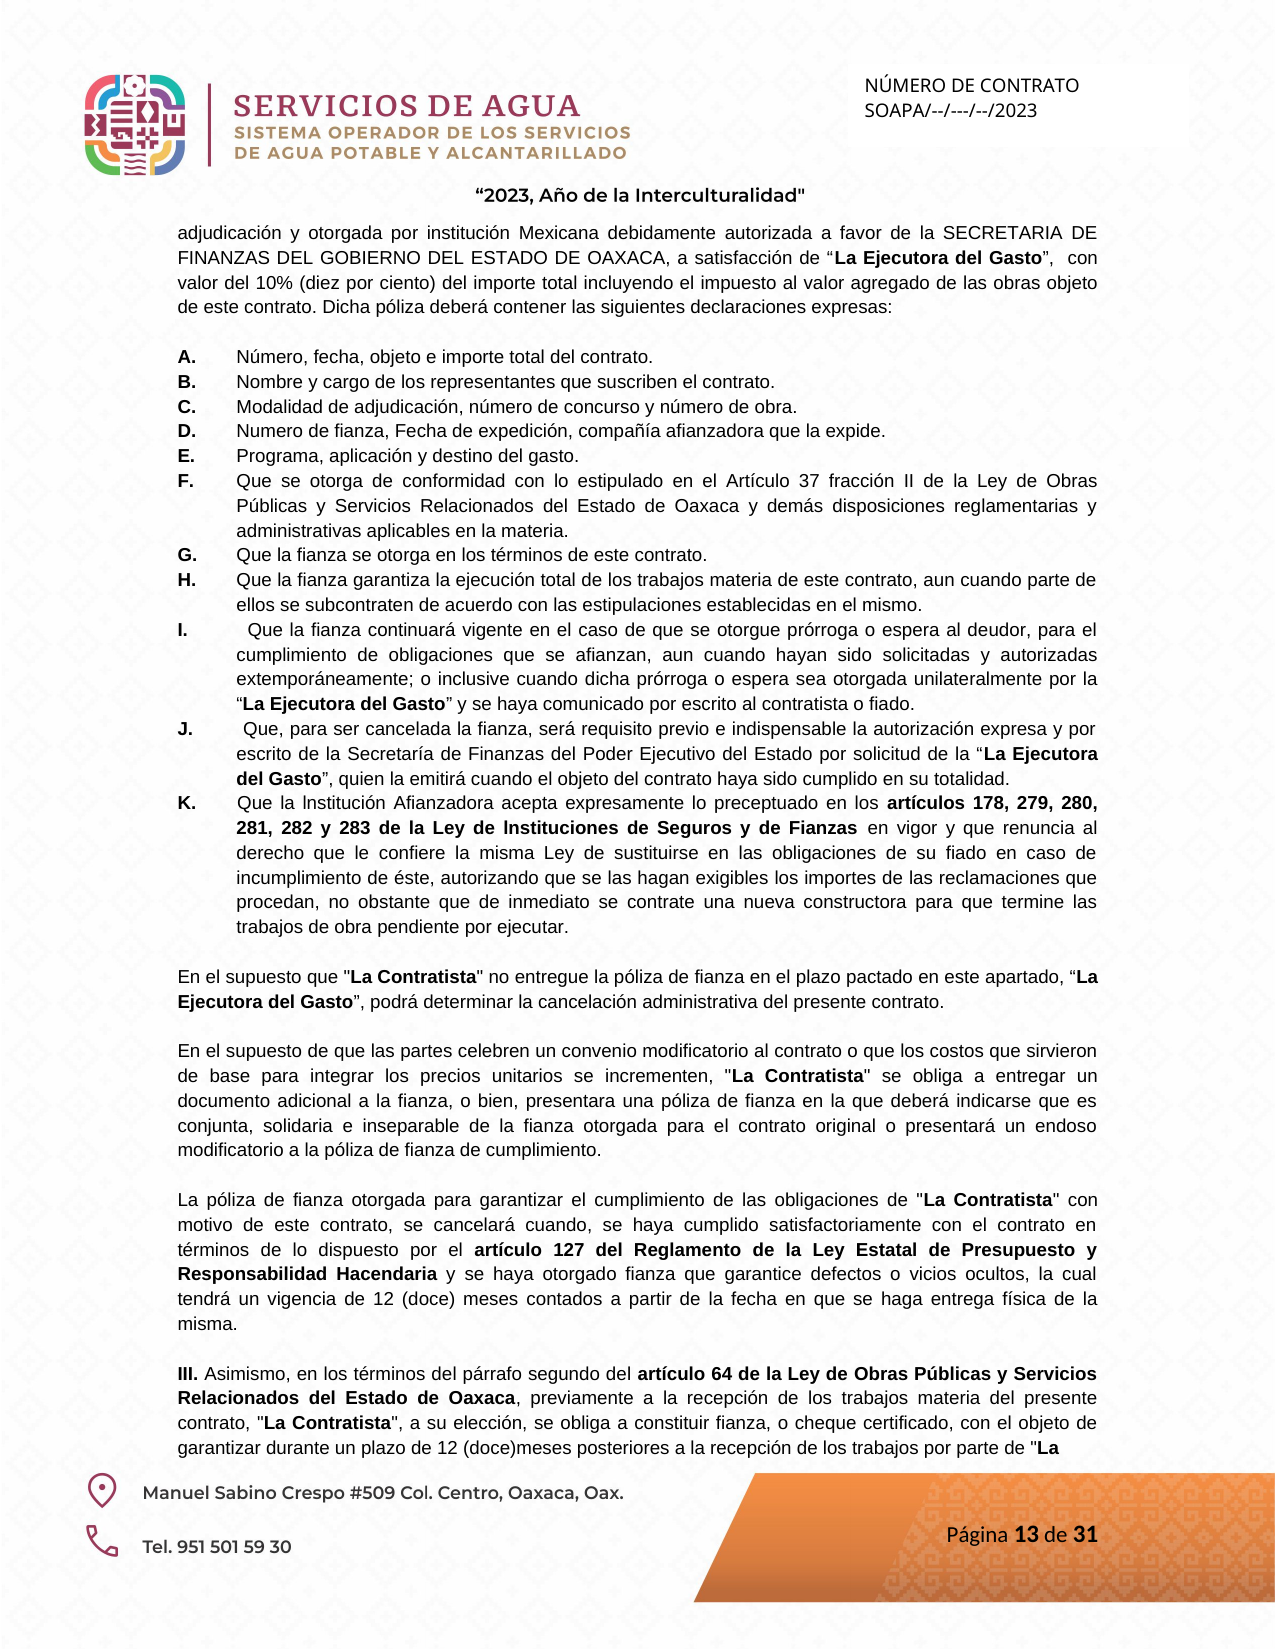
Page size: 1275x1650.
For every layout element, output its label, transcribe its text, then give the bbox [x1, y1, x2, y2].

list Que, para ser cancelada la fianza, será requisito previo e indispensable la autorización expresa y por escrito de la Secretaría de Finanzas del Poder Ejecutivo del Estado por solicitud de la “La Ejecutora del Gasto”, quien la emitirá cuando el objeto del contrato haya sido cumplido en su totalidad. [177, 718, 1098, 789]
text En el supuesto de que las partes celebren un convenio modificatorio al contrato o que los costos que sirvieron de base para integrar los precios unitarios se incrementen, "La Contratista" se obliga a entregar un documento adicional a la fianza, o bien, presentara una póliza de fianza en la que deberá indicarse que es conjunta, solidaria e inseparable de la fianza otorgada para el contrato original o presentará un endoso modificatorio a la póliza de fianza de cumplimiento. [177, 1040, 1098, 1161]
text En el supuesto que "La Contratista" no entregue la póliza de fianza en el plazo pactado en este apartado, “La Ejecutora del Gasto”, podrá determinar la cancelación administrativa del presente contrato. [177, 966, 1098, 1012]
list Que se otorga de conformidad con lo estipulado en el Artículo 37 fracción II de la Ley de Obras Públicas y Servicios Relacionados del Estado de Oaxaca y demás disposiciones reglamentarias y administrativas aplicables en la materia. [177, 470, 1098, 541]
list Que la fianza se otorga en los términos de este contrato. [177, 544, 1098, 566]
text La póliza de fianza otorgada para garantizar el cumplimiento de las obligaciones de "La Contratista" con motivo de este contrato, se cancelará cuando, se haya cumplido satisfactoriamente con el contrato en términos de lo dispuesto por el artículo 127 del Reglamento de la Ley Estatal de Presupuesto y Responsabilidad Hacendaria y se haya otorgado fianza que garantice defectos o vicios ocultos, la cual tendrá un vigencia de 12 (doce) meses contados a partir de la fecha en que se haga entrega física de la misma. [177, 1189, 1098, 1334]
list Modalidad de adjudicación, número de concurso y número de obra. [177, 396, 1098, 417]
list Número, fecha, objeto e importe total del contrato. [177, 346, 1098, 367]
list Que la lnstitución Afianzadora acepta expresamente lo preceptuado en los artículos 178, 279, 280, 281, 282 y 283 de la Ley de lnstituciones de Seguros y de Fianzas en vigor y que renuncia al derecho que le confiere la misma Ley de sustituirse en las obligaciones de su fiado en caso de incumplimiento de éste, autorizando que se las hagan exigibles los importes de las reclamaciones que procedan, no obstante que de inmediato se contrate una nueva constructora para que termine las trabajos de obra pendiente por ejecutar. [177, 792, 1098, 938]
list Que la fianza continuará vigente en el caso de que se otorgue prórroga o espera al deudor, para el cumplimiento de obligaciones que se afianzan, aun cuando hayan sido solicitadas y autorizadas extemporáneamente; o inclusive cuando dicha prórroga o espera sea otorgada unilateralmente por la “La Ejecutora del Gasto” y se haya comunicado por escrito al contratista o fiado. [177, 619, 1098, 714]
list Nombre y cargo de los representantes que suscriben el contrato. [177, 371, 1098, 392]
text adjudicación y otorgada por institución Mexicana debidamente autorizada a favor de la SECRETARIA DE FINANZAS DEL GOBIERNO DEL ESTADO DE OAXACA, a satisfacción de “La Ejecutora del Gasto”, con valor del 10% (diez por ciento) del importe total incluyendo el impuesto al valor agregado de las obras objeto de este contrato. Dicha póliza deberá contener las siguientes declaraciones expresas: [177, 222, 1098, 318]
list Programa, aplicación y destino del gasto. [177, 445, 1098, 467]
list Que la fianza garantiza la ejecución total de los trabajos materia de este contrato, aun cuando parte de ellos se subcontraten de acuerdo con las estipulaciones establecidas en el mismo. [177, 569, 1098, 615]
picture [1, 0, 1275, 1649]
list Numero de fianza, Fecha de expedición, compañía afianzadora que la expide. [177, 420, 1098, 442]
text III. Asimismo, en los términos del párrafo segundo del artículo 64 de la Ley de Obras Públicas y Servicios Relacionados del Estado de Oaxaca, previamente a la recepción de los trabajos materia del presente contrato, "La Contratista", a su elección, se obliga a constituir fianza, o cheque certificado, con el objeto de garantizar durante un plazo de 12 (doce)meses posteriores a la recepción de los trabajos por parte de "La [177, 1362, 1098, 1458]
